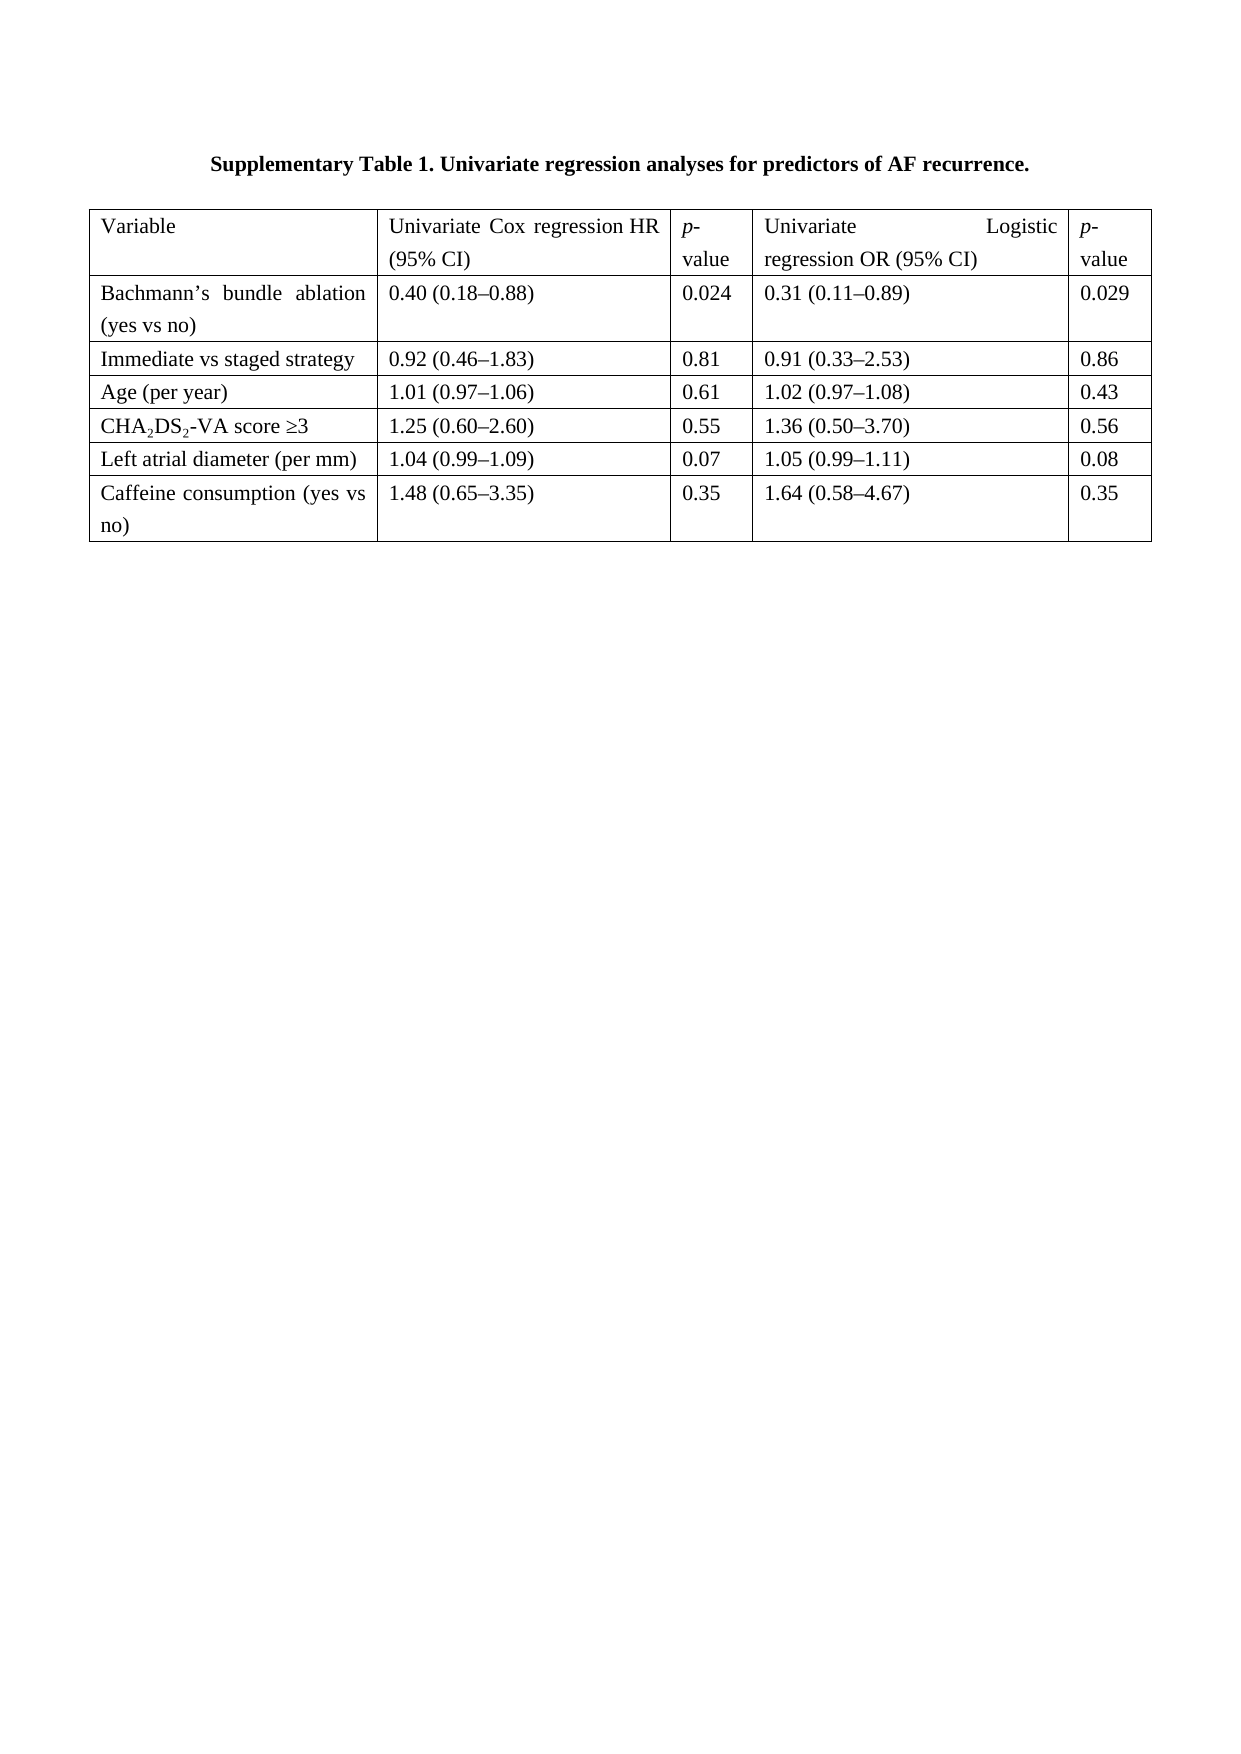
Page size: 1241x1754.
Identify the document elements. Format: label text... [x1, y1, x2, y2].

table_cell 1.48 (0.65–3.35) [378, 476, 670, 541]
table_header Univariate Logistic regression OR (95% CI) [753, 210, 1068, 275]
table_cell 0.35 [1069, 476, 1151, 541]
table_cell 0.61 [671, 376, 752, 408]
text Supplementary Table 1. Univariate regression analyses for predictors of AF recurrence. [89, 151, 1152, 176]
table_header Variable [90, 210, 377, 275]
table_cell 0.56 [1069, 409, 1151, 442]
table_header Univariate Cox regression HR (95% CI) [378, 210, 670, 275]
table_cell 1.04 (0.99–1.09) [378, 443, 670, 475]
table_cell 0.35 [671, 476, 752, 541]
table_cell 1.64 (0.58–4.67) [753, 476, 1068, 541]
table_cell 1.05 (0.99–1.11) [753, 443, 1068, 475]
table_cell Bachmann’s bundle ablation (yes vs no) [90, 276, 377, 341]
table_cell 0.029 [1069, 276, 1151, 341]
table_cell 0.86 [1069, 342, 1151, 374]
table_cell 0.40 (0.18–0.88) [378, 276, 670, 341]
table_header p-value [1069, 210, 1151, 275]
table_header p-value [671, 210, 752, 275]
table_cell 0.43 [1069, 376, 1151, 408]
table_cell Caffeine consumption (yes vs no) [90, 476, 377, 541]
table_cell Left atrial diameter (per mm) [90, 443, 377, 475]
table_cell Age (per year) [90, 376, 377, 408]
table_cell 0.08 [1069, 443, 1151, 475]
table_cell 1.36 (0.50–3.70) [753, 409, 1068, 442]
table_cell 0.024 [671, 276, 752, 341]
table_cell CHA₂DS₂-VA score ≥3 [90, 409, 377, 442]
table_cell 0.92 (0.46–1.83) [378, 342, 670, 374]
table_cell 0.07 [671, 443, 752, 475]
table_cell 1.02 (0.97–1.08) [753, 376, 1068, 408]
table_cell 0.55 [671, 409, 752, 442]
table_cell 0.31 (0.11–0.89) [753, 276, 1068, 341]
table_cell 0.81 [671, 342, 752, 374]
table_cell Immediate vs staged strategy [90, 342, 377, 374]
table_cell 1.25 (0.60–2.60) [378, 409, 670, 442]
table_cell 1.01 (0.97–1.06) [378, 376, 670, 408]
table_cell 0.91 (0.33–2.53) [753, 342, 1068, 374]
